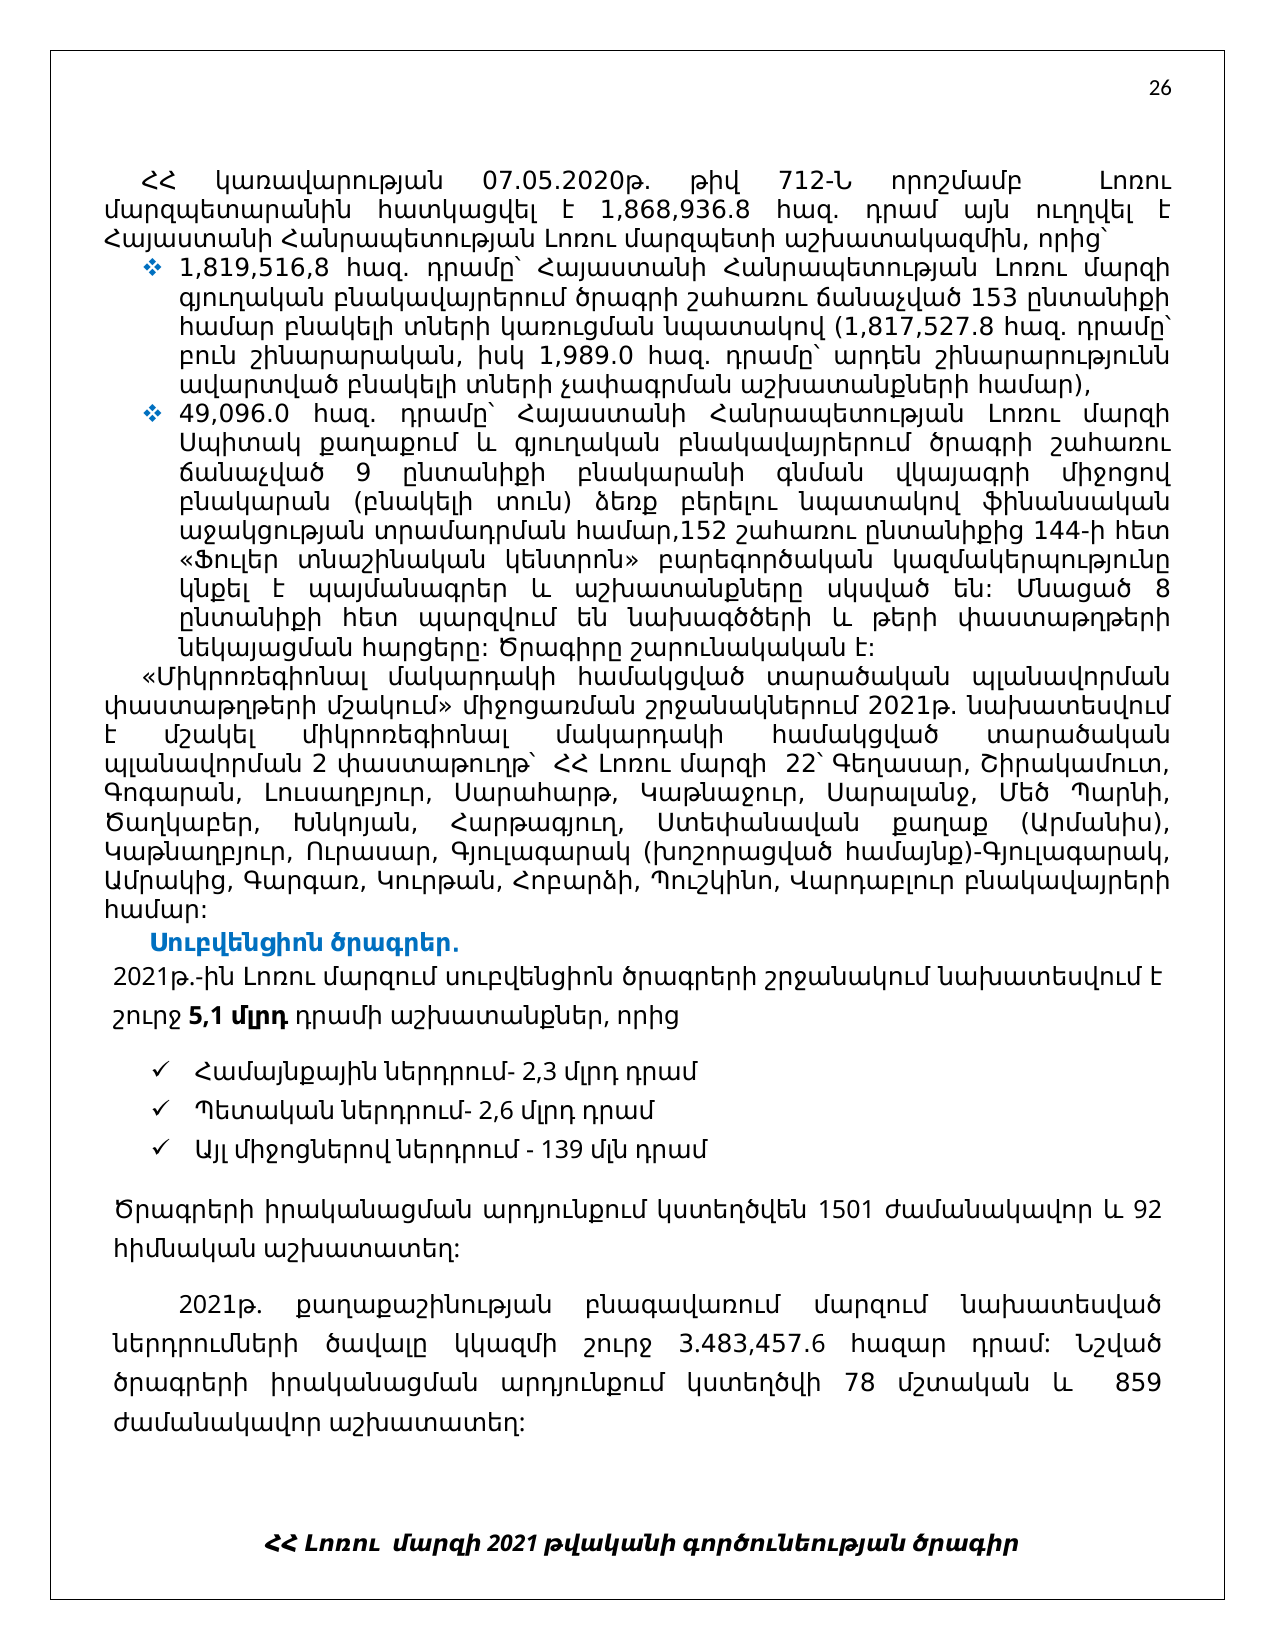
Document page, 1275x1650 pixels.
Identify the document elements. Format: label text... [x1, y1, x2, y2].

text 2021թ.-ին Լոռու մարզում սուբվենցիոն ծրագրերի շրջանակում նախատեսվում է շուրջ 5,1 մլրդ դրամի աշխատանքներ, որից [113, 958, 1162, 1032]
text Ծրագրերի իրականացման արդյունքում կստեղծվեն 1501 ժամանակավոր և 92 հիմնական աշխատատեղ: [113, 1192, 1162, 1265]
list 1,819,516,8 հազ. դրամը՝ Հայաստանի Հանրապետության Լոռու մարզի գյուղական բնակավայրերում ծրագրի շահառու ճանաչված 153 ընտանիքի համար բնակելի տների կառուցման նպատակով (1,817,527.8 հազ. դրամը՝ բուն շինարարական, իսկ 1,989.0 հազ. դրամը՝ արդեն շինարարությունն ավարտված բնակելի տների չափագրման աշխատանքների համար), [141, 253, 1172, 399]
list 49,096.0 հազ. դրամը՝ Հայաստանի Հանրապետության Լոռու մարզի Սպիտակ քաղաքում և գյուղական բնակավայրերում ծրագրի շահառու ճանաչված 9 ընտանիքի բնակարանի գնման վկայագրի միջոցով բնակարան (բնակելի տուն) ձեռք բերելու նպատակով ֆինանսական աջակցության տրամադրման համար,152 շահառու ընտանիքից 144-ի հետ «Ֆուլեր տնաշինական կենտրոն» բարեգործական կազմակերպությունը կնքել է պայմանագրեր և աշխատանքները սկսված են: Մնացած 8 ընտանիքի հետ պարզվում են նախագծծերի և թերի փաստաթղթերի նեկայացման հարցերը: Ծրագիրը շարունակական է: [141, 399, 1172, 662]
list Պետական ներդրում- 2,6 մլրդ դրամ [150, 1093, 1162, 1127]
list Այլ միջոցներով ներդրում - 139 մլն դրամ [150, 1132, 1162, 1166]
text ՀՀ կառավարության 07.05.2020թ. թիվ 712-Ն որոշմամբ Լոռու մարզպետարանին հատկացվել է 1,868,936.8 հազ. դրամ այն ուղղվել է Հայաստանի Հանրապետության Լոռու մարզպետի աշխատակազմին, որից՝ [103, 166, 1172, 253]
text «Միկրոռեգիոնալ մակարդակի համակցված տարածական պլանավորման փաստաթղթերի մշակում» միջոցառման շրջանակներում 2021թ. նախատեսվում է մշակել միկրոռեգիոնալ մակարդակի համակցված տարածական պլանավորման 2 փաստաթուղթ՝ ՀՀ Լոռու մարզի 22՝ Գեղասար, Շիրակամուտ, Գոգարան, Լուսաղբյուր, Սարահարթ, Կաթնաջուր, Սարալանջ, Մեծ Պարնի, Ծաղկաբեր, Խնկոյան, Հարթագյուղ, Ստեփանավան քաղաք (Արմանիս), Կաթնաղբյուր, Ուրասար, Գյուլագարակ (խոշորացված համայնք)-Գյուլագարակ, Ամրակից, Գարգառ, Կուրթան, Հոբարձի, Պուշկինո, Վարդաբլուր բնակավայրերի համար: [103, 662, 1172, 924]
text Սուբվենցիոն ծրագրեր․ [103, 924, 1172, 958]
text 2021թ. քաղաքաշինության բնագավառում մարզում նախատեսված ներդրումների ծավալը կկազմի շուրջ 3.483,457․6 հազար դրամ: Նշված ծրագրերի իրականացման արդյունքում կստեղծվի 78 մշտական և 859 ժամանակավոր աշխատատեղ: [113, 1287, 1162, 1438]
list Համայնքային ներդրում- 2,3 մլրդ դրամ [150, 1053, 1162, 1087]
